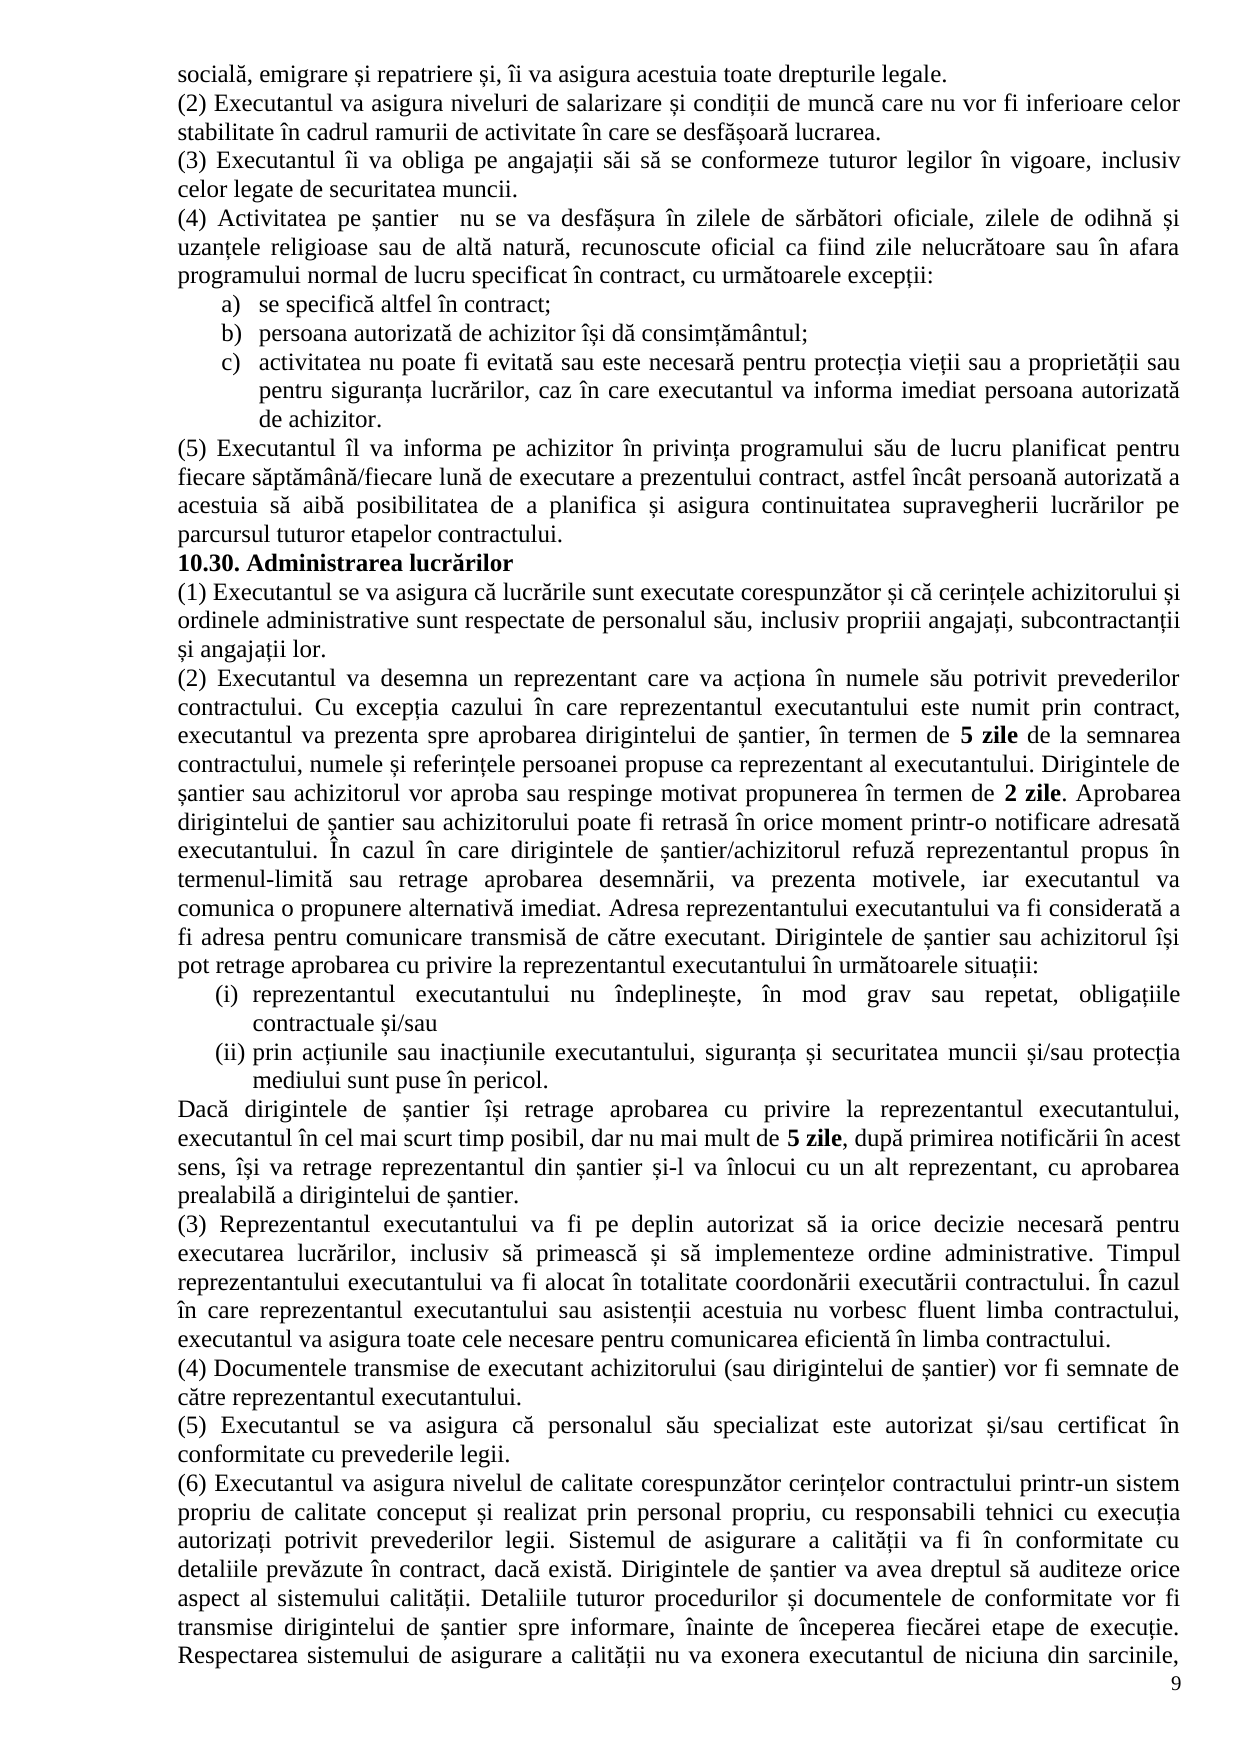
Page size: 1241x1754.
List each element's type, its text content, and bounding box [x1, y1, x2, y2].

list persoana autorizată de achizitor își dă consimțământul; [221, 318, 1181, 347]
text (2) Executantul va desemna un reprezentant care va acționa în numele său potrivit prevederilor contractului. Cu excepția cazului în care reprezentantul executantului este numit prin contract, executantul va prezenta spre aprobarea dirigintelui de șantier, în termen de 5 zile de la semnarea contractului, numele și referințele persoanei propuse ca reprezentant al executantului. Dirigintele de șantier sau achizitorul vor aproba sau respinge motivat propunerea în termen de 2 zile. Aprobarea dirigintelui de șantier sau achizitorului poate fi retrasă în orice moment printr-o notificare adresată executantului. În cazul în care dirigintele de șantier/achizitorul refuză reprezentantul propus în termenul-limită sau retrage aprobarea desemnării, va prezenta motivele, iar executantul va comunica o propunere alternativă imediat. Adresa reprezentantului executantului va fi considerată a fi adresa pentru comunicare transmisă de către executant. Dirigintele de șantier sau achizitorul își pot retrage aprobarea cu privire la reprezentantul executantului în următoarele situații: [177, 663, 1181, 979]
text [177, 1468, 1181, 1669]
list reprezentantul executantului nu îndeplinește, în mod grav sau repetat, obligațiile contractuale și/sau [215, 979, 1181, 1037]
text (3) Executantul îi va obliga pe angajații săi să se conformeze tuturor legilor în vigoare, inclusiv celor legate de securitatea muncii. [177, 145, 1181, 203]
text (2) Executantul va asigura niveluri de salarizare și condiții de muncă care nu vor fi inferioare celor stabilitate în cadrul ramurii de activitate în care se desfășoară lucrarea. [177, 88, 1181, 145]
list activitatea nu poate fi evitată sau este necesară pentru protecția vieții sau a proprietății sau pentru siguranța lucrărilor, caz în care executantul va informa imediat persoana autorizată de achizitor. [221, 347, 1181, 433]
text (1) Executantul se va asigura că lucrările sunt executate corespunzător și că cerințele achizitorului și ordinele administrative sunt respectate de personalul său, inclusiv propriii angajați, subcontractanții și angajații lor. [177, 577, 1181, 663]
text 10.30. Administrarea lucrărilor [177, 548, 1181, 577]
text Dacă dirigintele de șantier își retrage aprobarea cu privire la reprezentantul executantului, executantul în cel mai scurt timp posibil, dar nu mai mult de 5 zile, după primirea notificării în acest sens, își va retrage reprezentantul din șantier și-l va înlocui cu un alt reprezentant, cu aprobarea prealabilă a dirigintelui de șantier. [177, 1094, 1181, 1209]
text (5) Executantul îl va informa pe achizitor în privința programului său de lucru planificat pentru fiecare săptămână/fiecare lună de executare a prezentului contract, astfel încât persoană autorizată a acestuia să aibă posibilitatea de a planifica și asigura continuitatea supravegherii lucrărilor pe parcursul tuturor etapelor contractului. [177, 433, 1181, 548]
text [177, 59, 1181, 88]
list prin acțiunile sau inacțiunile executantului, siguranța și securitatea muncii și/sau protecția mediului sunt puse în pericol. [215, 1037, 1181, 1094]
text (4) Documentele transmise de executant achizitorului (sau dirigintelui de șantier) vor fi semnate de către reprezentantul executantului. [177, 1353, 1181, 1410]
list se specifică altfel în contract; [221, 289, 1181, 318]
text (5) Executantul se va asigura că personalul său specializat este autorizat și/sau certificat în conformitate cu prevederile legii. [177, 1410, 1181, 1468]
text (4) Activitatea pe șantier nu se va desfășura în zilele de sărbători oficiale, zilele de odihnă și uzanțele religioase sau de altă natură, recunoscute oficial ca fiind zile nelucrătoare sau în afara programului normal de lucru specificat în contract, cu următoarele excepții: [177, 203, 1181, 289]
text (3) Reprezentantul executantului va fi pe deplin autorizat să ia orice decizie necesară pentru executarea lucrărilor, inclusiv să primească și să implementeze ordine administrative. Timpul reprezentantului executantului va fi alocat în totalitate coordonării executării contractului. În cazul în care reprezentantul executantului sau asistenții acestuia nu vorbesc fluent limba contractului, executantul va asigura toate cele necesare pentru comunicarea eficientă în limba contractului. [177, 1209, 1181, 1353]
